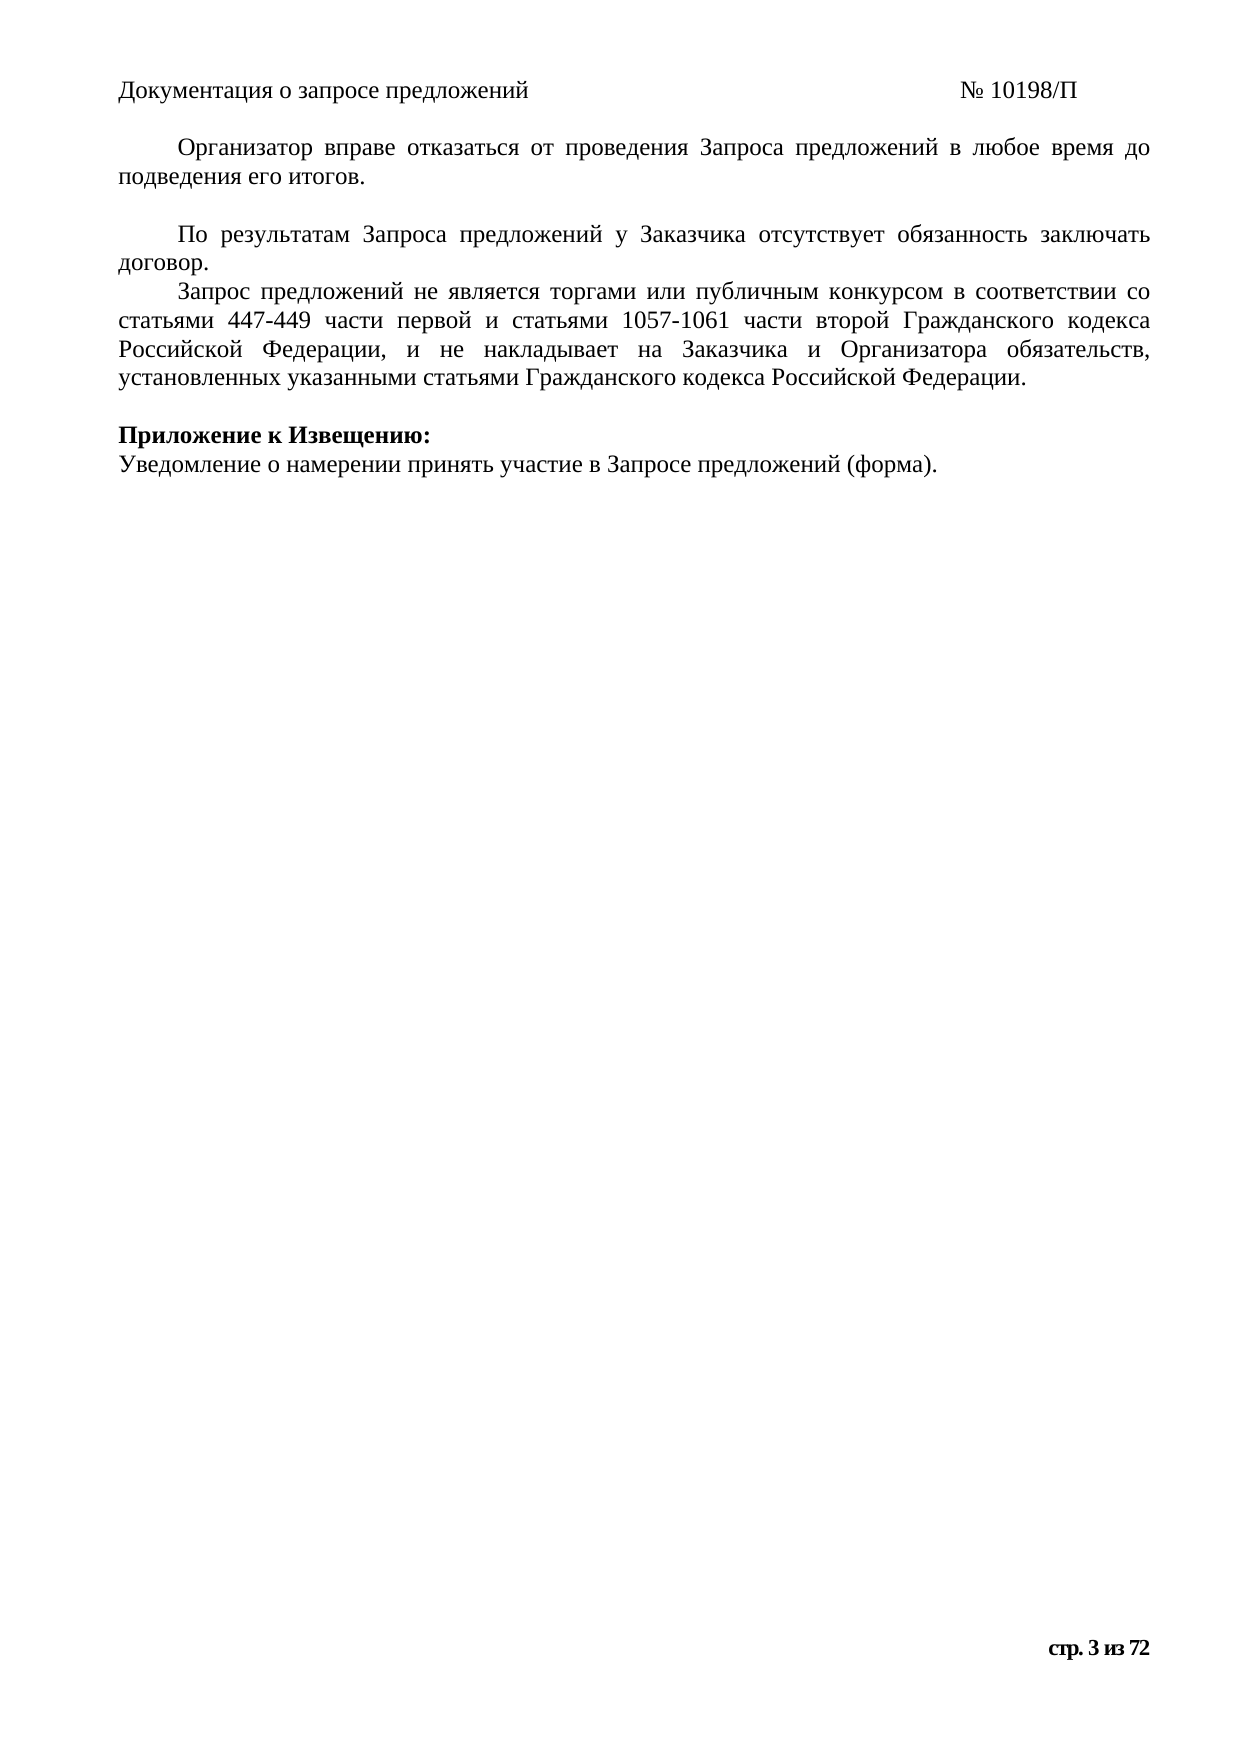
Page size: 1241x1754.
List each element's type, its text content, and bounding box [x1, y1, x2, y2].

text По результатам Запроса предложений у Заказчика отсутствует обязанность заключать договор. [118, 219, 1152, 276]
text Приложение к Извещению: [118, 420, 1152, 449]
text Запрос предложений не является торгами или публичным конкурсом в соответствии со статьями 447-449 части первой и статьями 1057-1061 части второй Гражданского кодекса Российской Федерации, и не накладывает на Заказчика и Организатора обязательств, установленных указанными статьями Гражданского кодекса Российской Федерации. [118, 276, 1152, 391]
text Организатор вправе отказаться от проведения Запроса предложений в любое время до подведения его итогов. [118, 132, 1152, 190]
text Уведомление о намерении принять участие в Запросе предложений (форма). [118, 449, 1152, 477]
